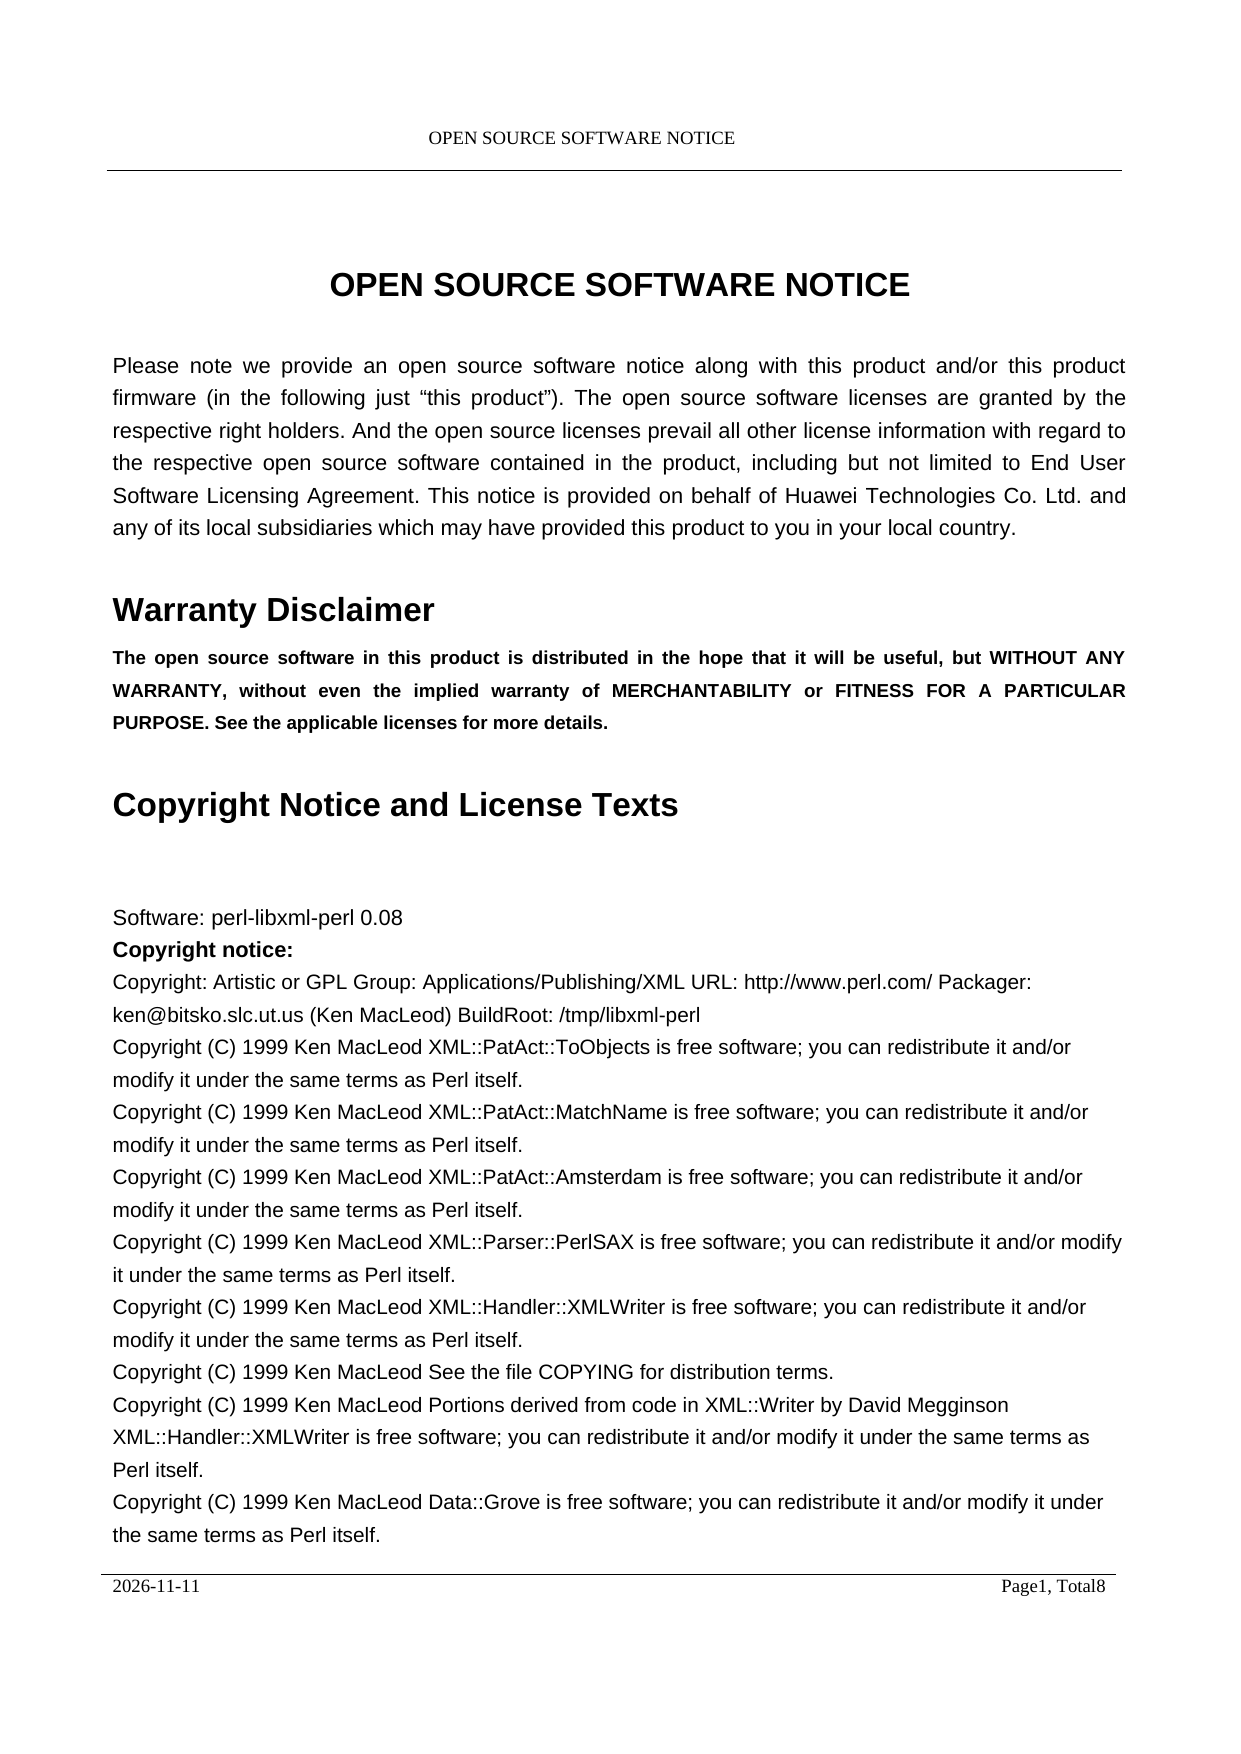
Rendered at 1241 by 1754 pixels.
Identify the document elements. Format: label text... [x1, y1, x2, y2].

text Copyright (C) 1999 Ken MacLeod XML::PatAct::MatchName is free software; you can redistribute it and/or modify it under the same terms as Perl itself. [112, 1096, 1128, 1161]
text Copyright (C) 1999 Ken MacLeod XML::Parser::PerlSAX is free software; you can redistribute it and/or modify it under the same terms as Perl itself. [112, 1226, 1128, 1291]
text The open source software in this product is distributed in the hope that it will be useful, but WITHOUT ANY WARRANTY, without even the implied warranty of MERCHANTABILITY or FITNESS FOR A PARTICULAR PURPOSE. See the applicable licenses for more details. [112, 641, 1128, 739]
text Warranty Disclaimer [112, 576, 1128, 641]
text Copyright (C) 1999 Ken MacLeod XML::Handler::XMLWriter is free software; you can redistribute it and/or modify it under the same terms as Perl itself. [112, 1291, 1128, 1356]
text OPEN SOURCE SOFTWARE NOTICE [112, 251, 1128, 316]
text Copyright (C) 1999 Ken MacLeod Data::Grove is free software; you can redistribute it and/or modify it under the same terms as Perl itself. [112, 1486, 1128, 1551]
text Copyright notice: [112, 933, 1128, 966]
text Please note we provide an open source software notice along with this product and/or this product firmware (in the following just “this product”). The open source software licenses are granted by the respective right holders. And the open source licenses prevail all other license information with regard to the respective open source software contained in the product, including but not limited to End User Software Licensing Agreement. This notice is provided on behalf of Huawei Technologies Co. Ltd. and any of its local subsidiaries which may have provided this product to you in your local country. [112, 349, 1128, 544]
text Copyright (C) 1999 Ken MacLeod XML::PatAct::Amsterdam is free software; you can redistribute it and/or modify it under the same terms as Perl itself. [112, 1161, 1128, 1226]
text Copyright (C) 1999 Ken MacLeod Portions derived from code in XML::Writer by David Megginson XML::Handler::XMLWriter is free software; you can redistribute it and/or modify it under the same terms as Perl itself. [112, 1388, 1128, 1486]
text Copyright Notice and License Texts [112, 771, 1128, 836]
text Software: perl-libxml-perl 0.08 [112, 901, 1128, 933]
text Copyright (C) 1999 Ken MacLeod See the file COPYING for distribution terms. [112, 1356, 1128, 1388]
text Copyright (C) 1999 Ken MacLeod XML::PatAct::ToObjects is free software; you can redistribute it and/or modify it under the same terms as Perl itself. [112, 1031, 1128, 1096]
text Copyright: Artistic or GPL Group: Applications/Publishing/XML URL: http://www.perl.com/ Packager: ken@bitsko.slc.ut.us (Ken MacLeod) BuildRoot: /tmp/libxml-perl [112, 966, 1128, 1031]
